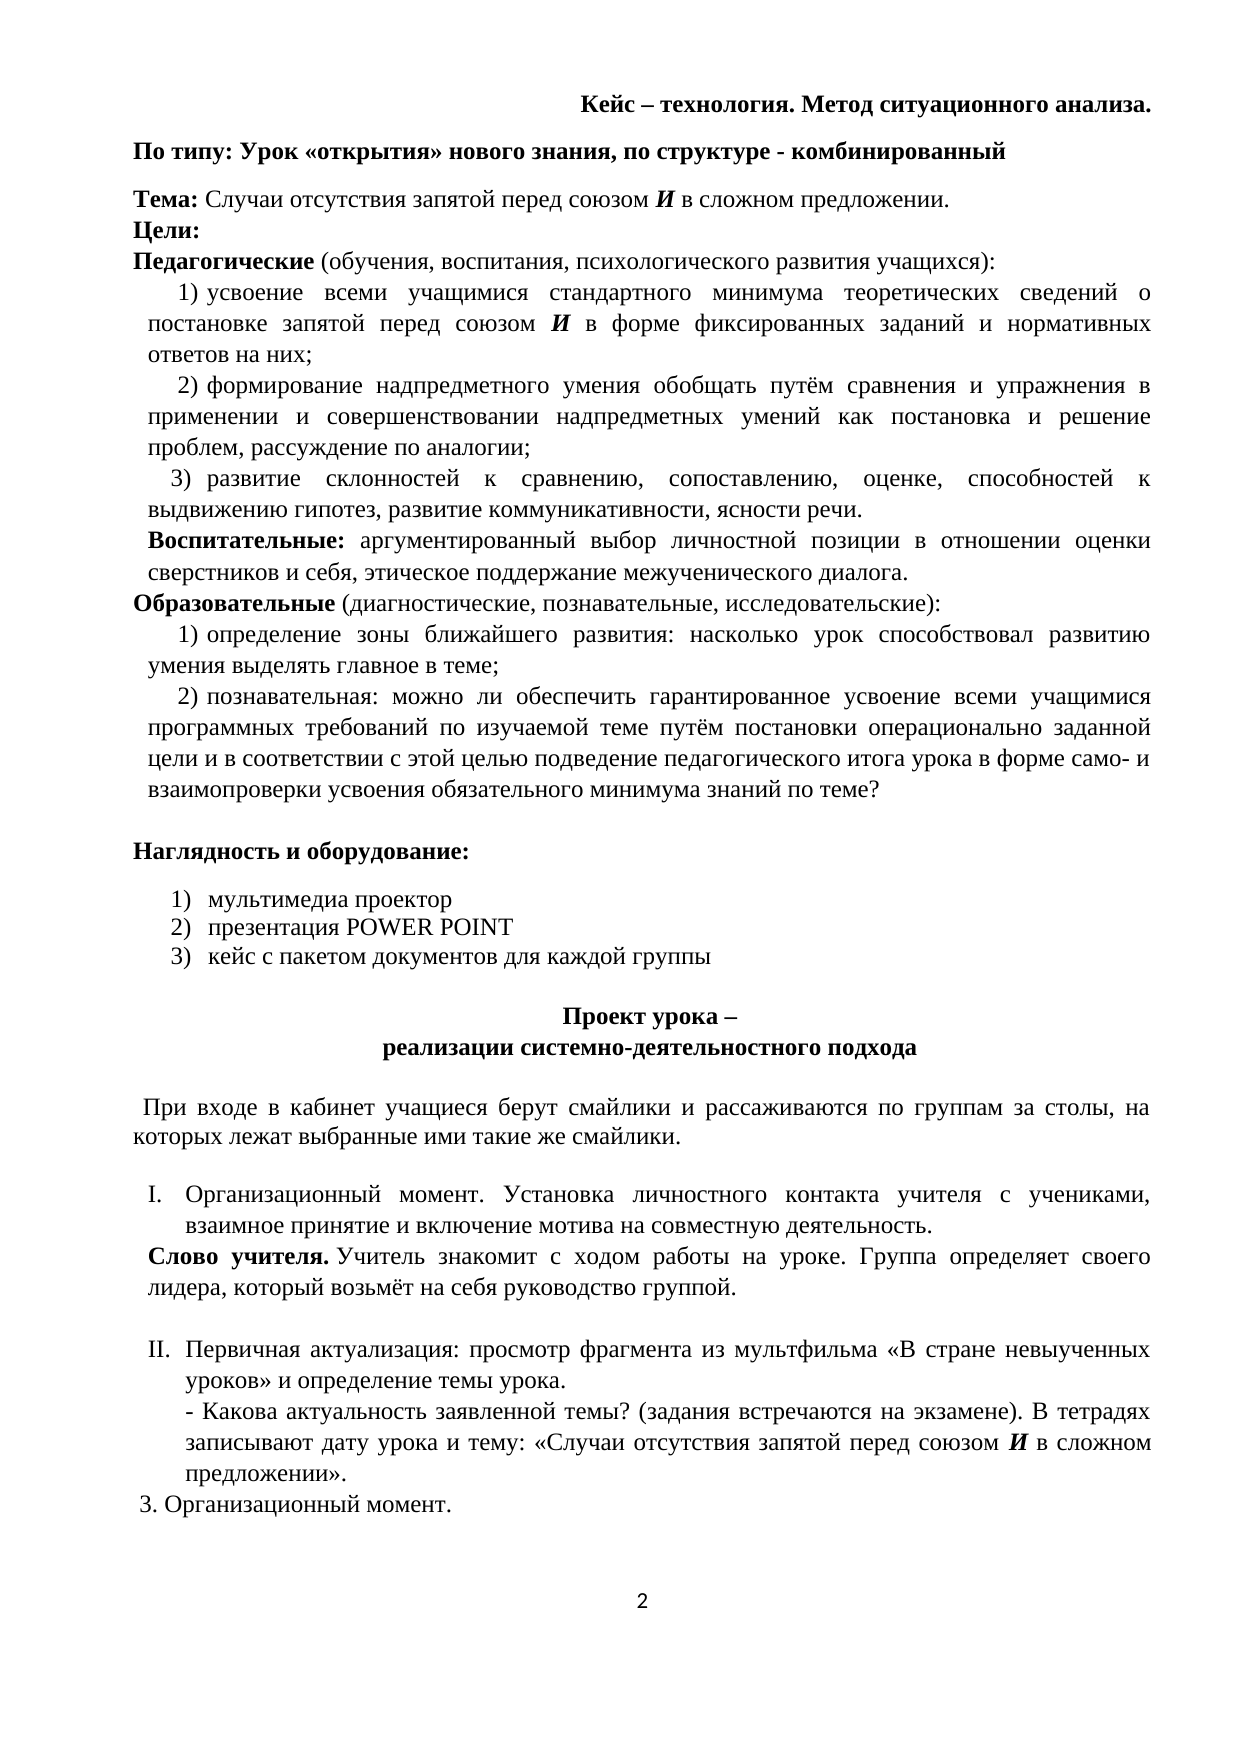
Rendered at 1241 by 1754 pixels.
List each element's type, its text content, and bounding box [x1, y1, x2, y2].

list познавательная: можно ли обеспечить гарантированное усвоение всеми учащимися программных требований по изучаемой теме путём постановки операционально заданной цели и в соответствии с этой целью подведение педагогического итога урока в форме само- и взаимопроверки усвоения обязательного минимума знаний по теме? [148, 681, 1152, 803]
text Воспитательные: аргументированный выбор личностной позиции в отношении оценки сверстников и себя, этическое поддержание межученического диалога. [148, 526, 1152, 585]
text реализации системно-деятельностного подхода [148, 1032, 1152, 1061]
list формирование надпредметного умения обобщать путём сравнения и упражнения в применении и совершенствовании надпредметных умений как постановка и решение проблем, рассуждение по аналогии; [148, 370, 1152, 461]
list Организационный момент. Установка личностного контакта учителя с учениками, взаимное принятие и включение мотива на совместную деятельность. [148, 1179, 1152, 1239]
text Наглядность и оборудование: [133, 836, 1152, 865]
text 3. Организационный момент. [133, 1489, 1152, 1518]
list Первичная актуализация: просмотр фрагмента из мультфильма «В стране невыученных уроков» и определение темы урока. [148, 1334, 1152, 1394]
text Проект урока – [148, 1001, 1152, 1030]
list определение зоны ближайшего развития: насколько урок способствовал развитию умения выделять главное в теме; [148, 619, 1152, 678]
list усвоение всеми учащимися стандартного минимума теоретических сведений о постановке запятой перед союзом И в форме фиксированных заданий и нормативных ответов на них; [148, 277, 1152, 368]
text Образовательные (диагностические, познавательные, исследовательские): [133, 588, 1152, 616]
list - Какова актуальность заявленной темы? (задания встречаются на экзамене). В тетрадях записывают дату урока и тему: «Случаи отсутствия запятой перед союзом И в сложном предложении». [185, 1396, 1152, 1487]
list мультимедиа проектор [170, 884, 1152, 912]
text Цели: [133, 215, 1152, 244]
text Тема: Случаи отсутствия запятой перед союзом И в сложном предложении. [133, 184, 1152, 213]
text Педагогические (обучения, воспитания, психологического развития учащихся): [133, 246, 1152, 275]
text Кейс – технология. Метод ситуационного анализа. [133, 89, 1152, 117]
list кейс с пакетом документов для каждой группы [170, 941, 1152, 970]
text По типу: Урок «открытия» нового знания, по структуре - комбинированный [133, 136, 1152, 165]
list презентация POWER POINT [170, 912, 1152, 941]
text Слово учителя. Учитель знакомит с ходом работы на уроке. Группа определяет своего лидера, который возьмёт на себя руководство группой. [148, 1241, 1152, 1301]
text При входе в кабинет учащиеся берут смайлики и рассаживаются по группам за столы, на которых лежат выбранные ими такие же смайлики. [133, 1092, 1152, 1150]
list развитие склонностей к сравнению, сопоставлению, оценке, способностей к выдвижению гипотез, развитие коммуникативности, ясности речи. [148, 463, 1152, 523]
